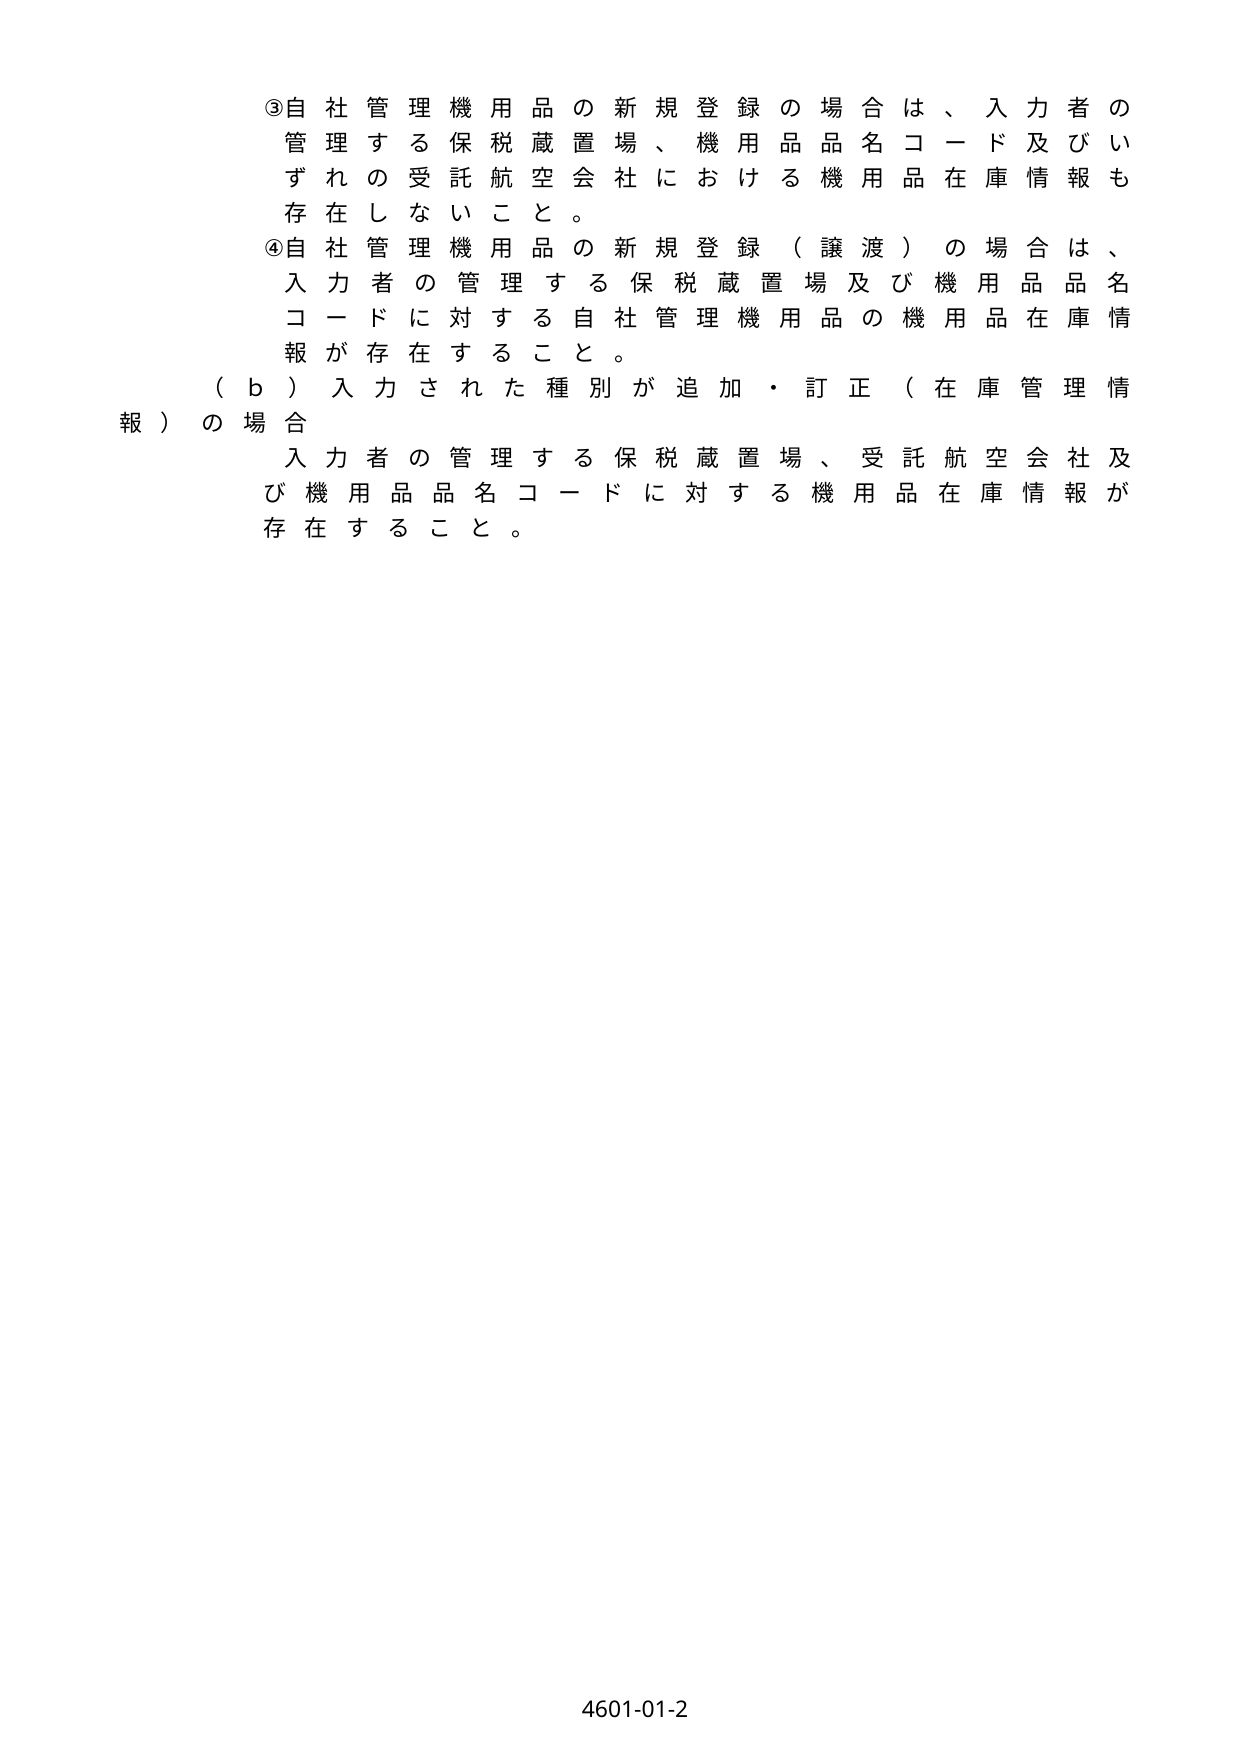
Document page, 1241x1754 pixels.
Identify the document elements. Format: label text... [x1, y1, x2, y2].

text ④自社管理機用品の新規登録（譲渡）の場合は、入力者の管理する保税蔵置場及び機用品品名コードに対する自社管理機用品の機用品在庫情報が存在すること。 [243, 229, 1150, 369]
text ③自社管理機用品の新規登録の場合は、入力者の管理する保税蔵置場、機用品品名コード及びいずれの受託航空会社における機用品在庫情報も存在しないこと。 [243, 89, 1150, 229]
text （ｂ）入力された種別が追加・訂正（在庫管理情報）の場合 [119, 369, 1150, 439]
text 入力者の管理する保税蔵置場、受託航空会社及び機用品品名コードに対する機用品在庫情報が存在すること。 [243, 439, 1150, 544]
